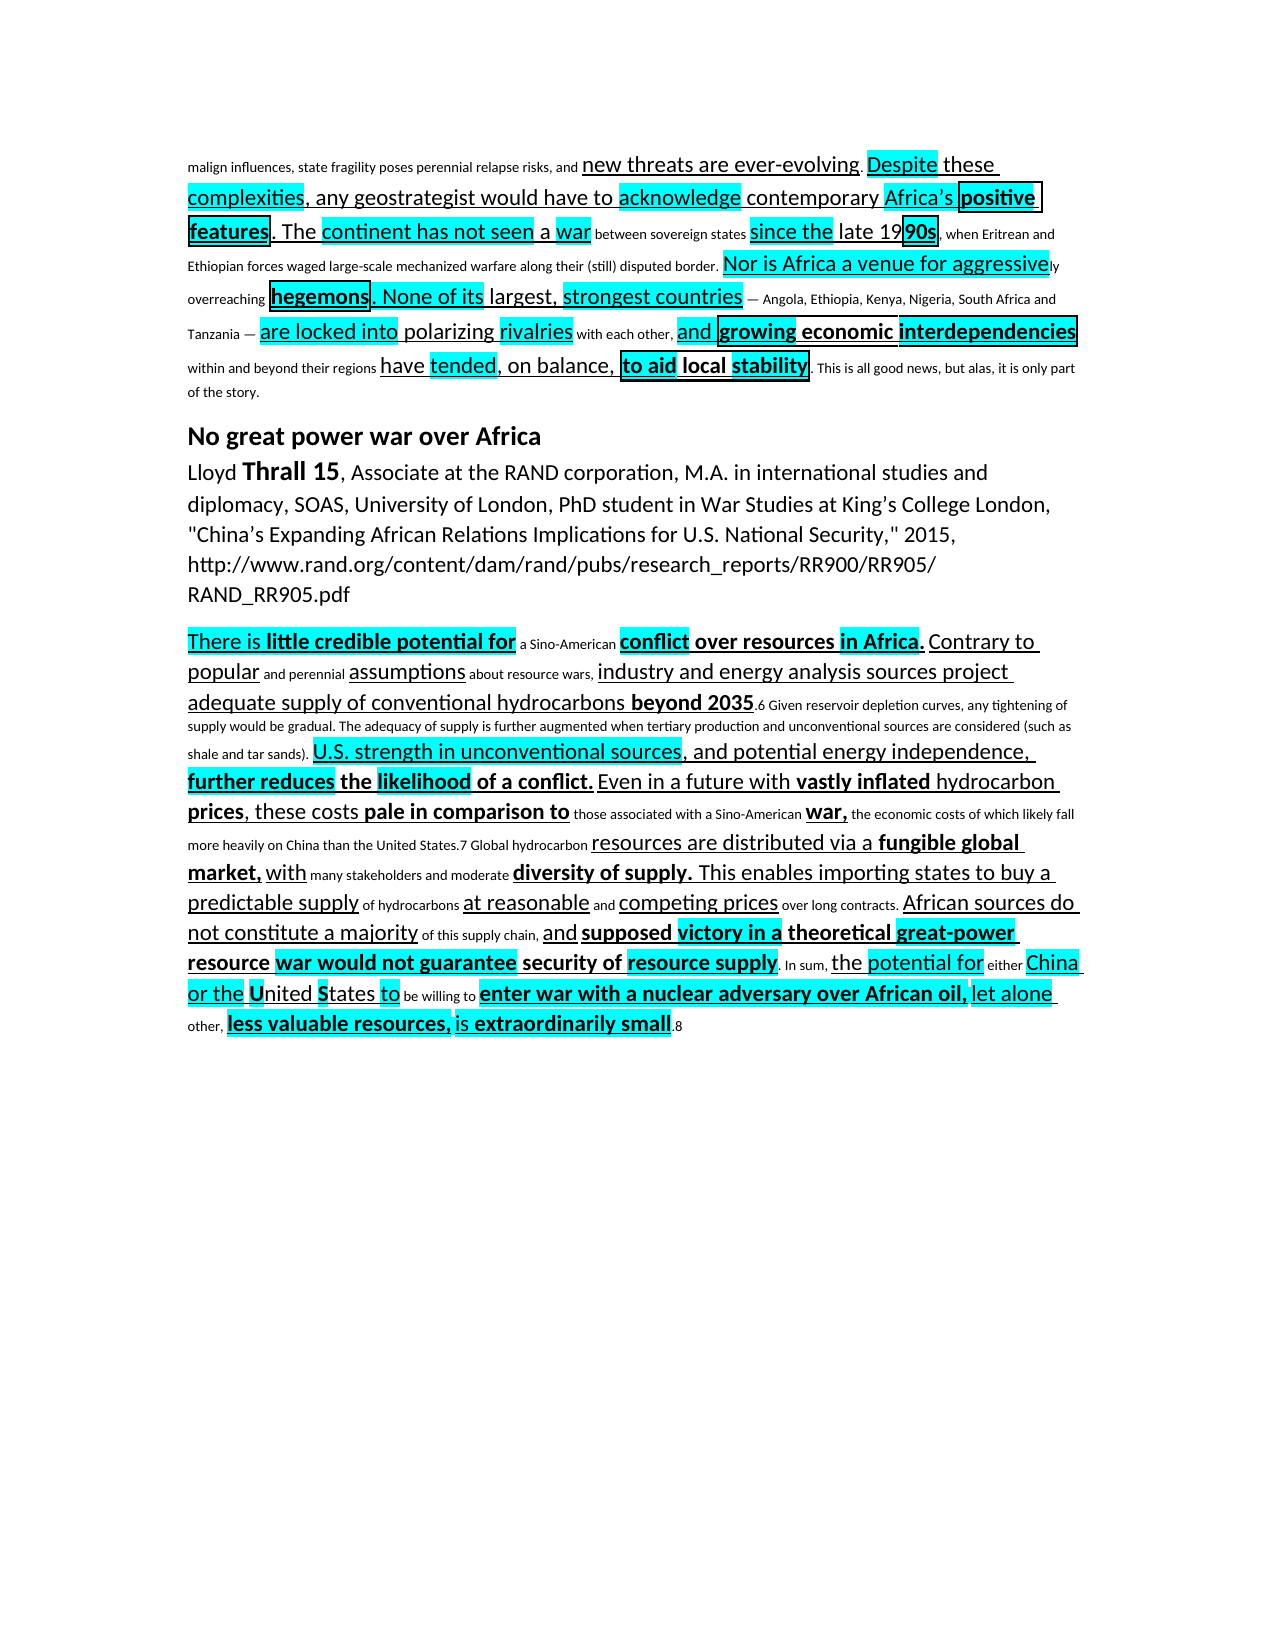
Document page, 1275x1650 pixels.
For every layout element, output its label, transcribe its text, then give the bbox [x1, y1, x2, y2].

text There is little credible potential for a Sino-American conflict over resources in Africa. Contrary to popular and perennial assumptions about resource wars, industry and energy analysis sources project adequate supply of conventional hydrocarbons beyond 2035.6 Given reservoir depletion curves, any tightening of supply would be gradual. The adequacy of supply is further augmented when tertiary production and unconventional sources are considered (such as shale and tar sands). U.S. strength in unconventional sources, and potential energy independence, further reduces the likelihood of a conflict. Even in a future with vastly inflated hydrocarbon prices, these costs pale in comparison to those associated with a Sino-American war, the economic costs of which likely fall more heavily on China than the United States.7 Global hydrocarbon resources are distributed via a fungible global market, with many stakeholders and moderate diversity of supply. This enables importing states to buy a predictable supply of hydrocarbons at reasonable and competing prices over long contracts. African sources do not constitute a majority of this supply chain, and supposed victory in a theoretical great-power resource war would not guarantee security of resource supply. In sum, the potential for either China or the United States to be willing to enter war with a nuclear adversary over African oil, let alone other, less valuable resources, is extraordinarily small.8 [187, 627, 1087, 1037]
text Lloyd Thrall 15, Associate at the RAND corporation, M.A. in international studies and diplomacy, SOAS, University of London, PhD student in War Studies at King’s College London, "China’s Expanding African Relations Implications for U.S. National Security," 2015, http://www.rand.org/content/dam/rand/pubs/research_reports/RR900/RR905/RAND_RR905.pdf [187, 454, 1087, 608]
subtitle No great power war over Africa [187, 419, 1087, 452]
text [187, 150, 1087, 401]
